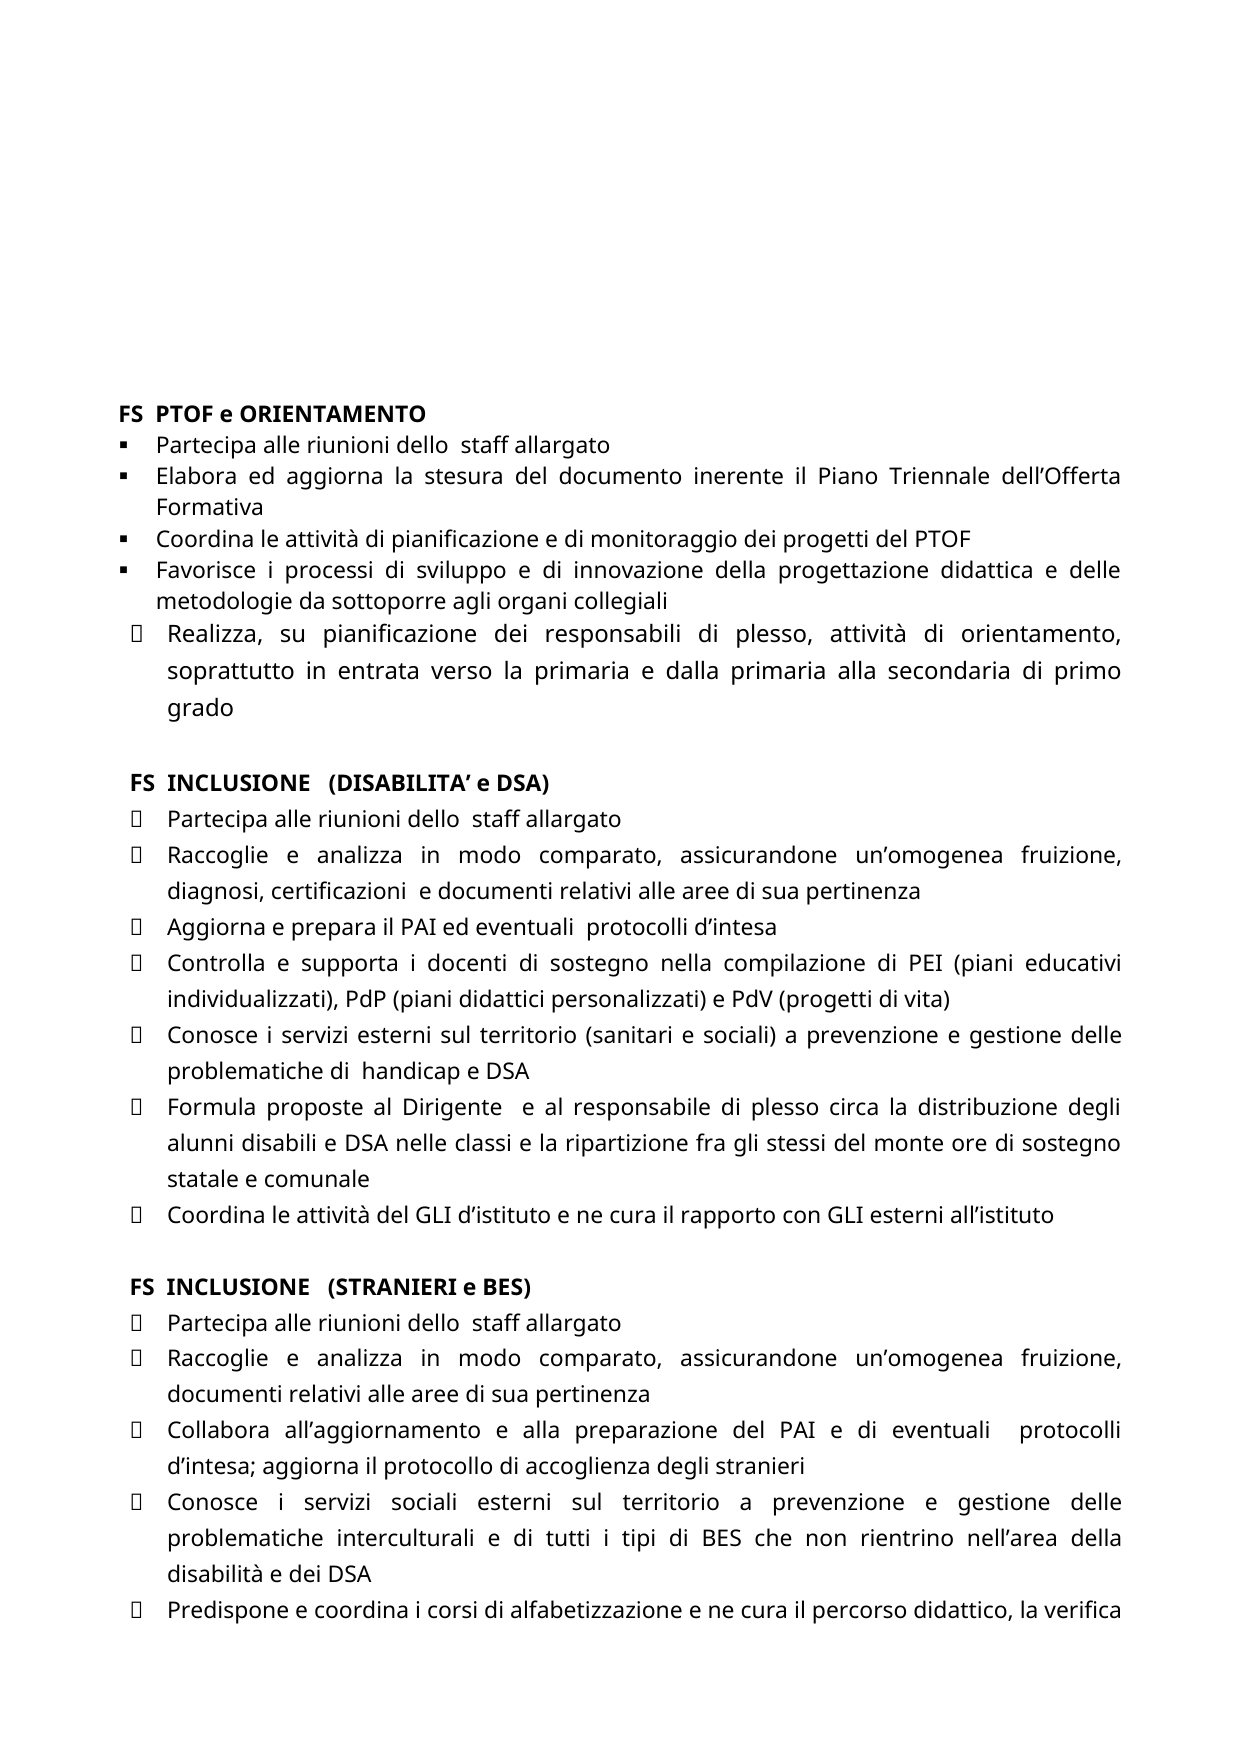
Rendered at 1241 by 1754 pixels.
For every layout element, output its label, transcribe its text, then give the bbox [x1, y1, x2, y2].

text FS PTOF e ORIENTAMENTO [118, 398, 1122, 429]
list Coordina le attività di pianificazione e di monitoraggio dei progetti del PTOF [118, 523, 1122, 554]
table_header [118, 616, 1134, 1625]
list Favorisce i processi di sviluppo e di innovazione della progettazione didattica e delle metodologie da sottoporre agli organi collegiali [118, 554, 1122, 616]
list Partecipa alle riunioni dello staff allargato [118, 429, 1122, 460]
list Elabora ed aggiorna la stesura del documento inerente il Piano Triennale dell’Offerta Formativa [118, 460, 1122, 523]
